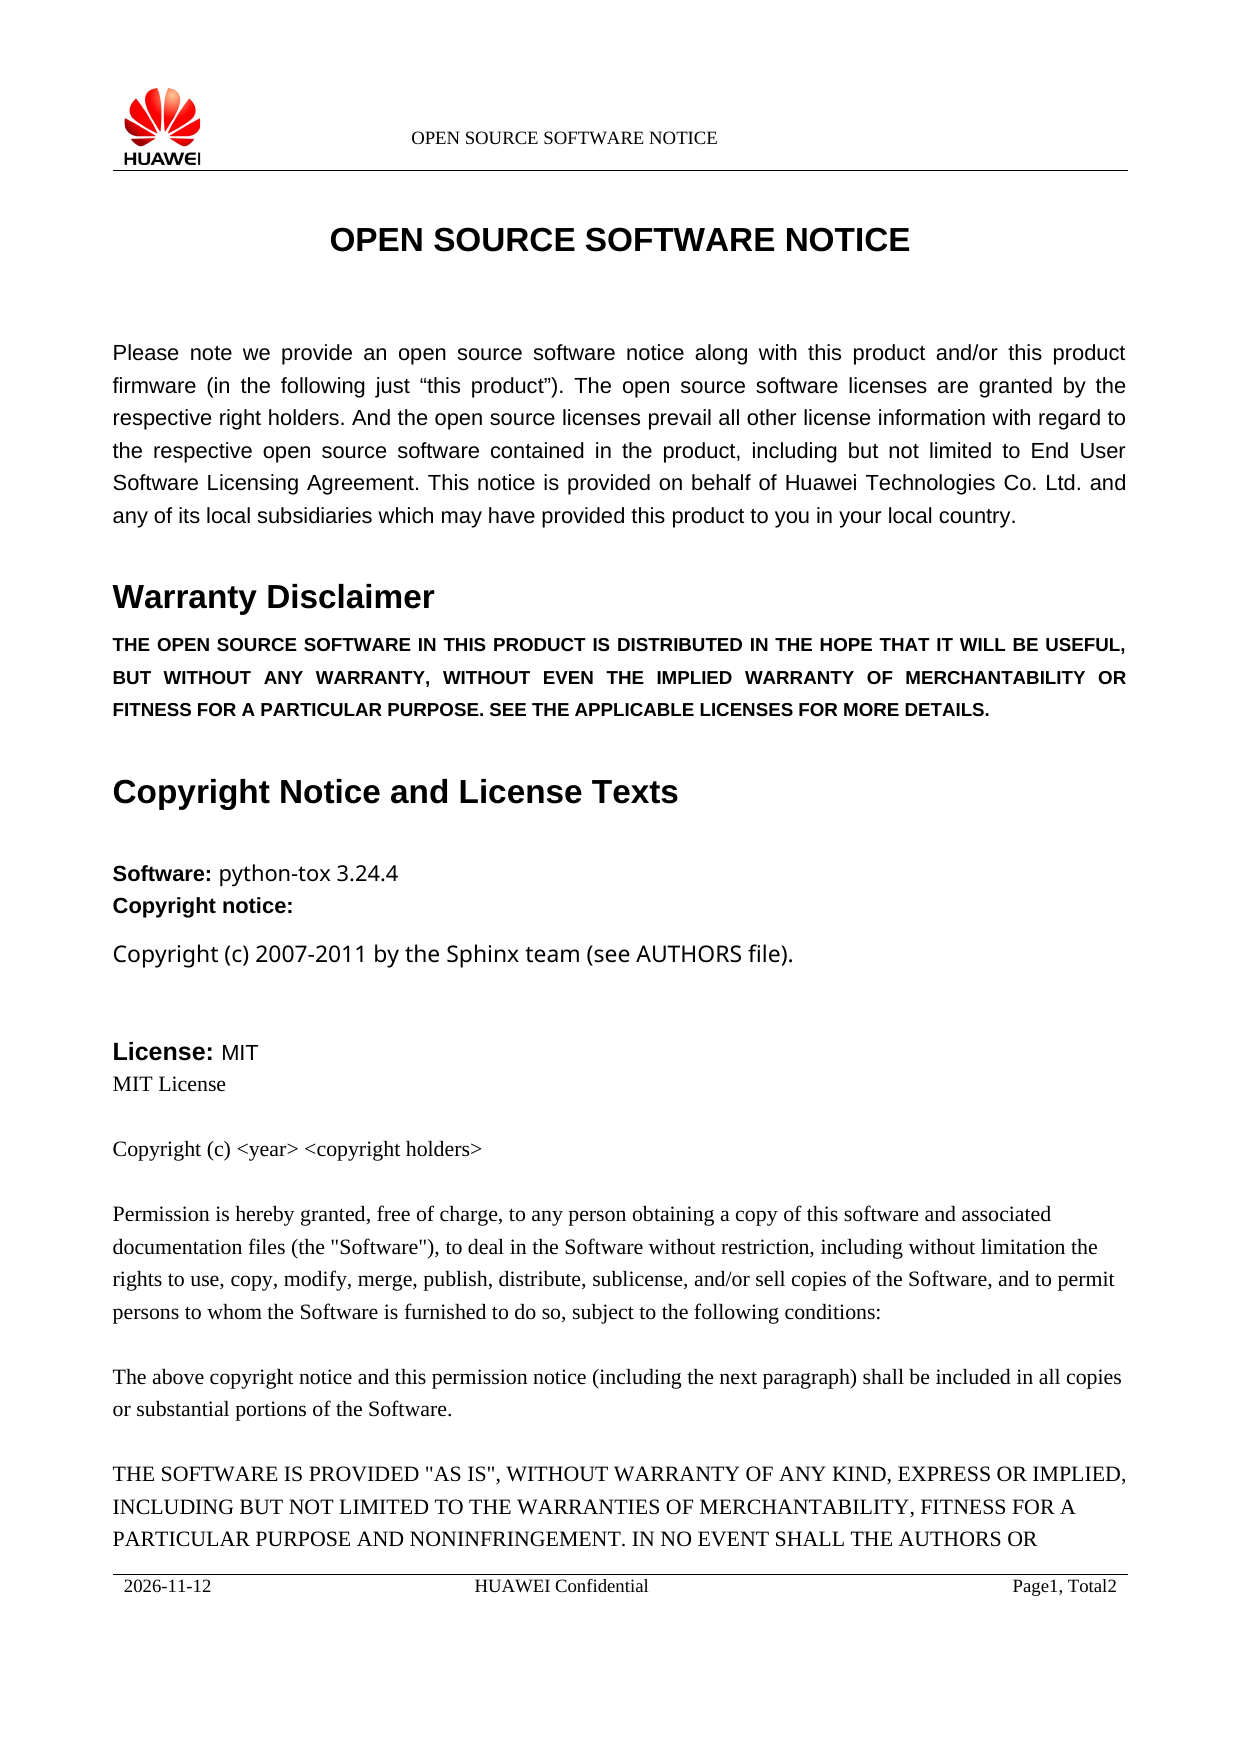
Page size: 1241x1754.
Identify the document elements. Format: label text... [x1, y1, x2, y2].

text Please note we provide an open source software notice along with this product and/or this product firmware (in the following just “this product”). The open source software licenses are granted by the respective right holders. And the open source licenses prevail all other license information with regard to the respective open source software contained in the product, including but not limited to End User Software Licensing Agreement. This notice is provided on behalf of Huawei Technologies Co. Ltd. and any of its local subsidiaries which may have provided this product to you in your local country. [112, 336, 1128, 531]
picture [124, 88, 201, 165]
text OPEN SOURCE SOFTWARE NOTICE [112, 206, 1128, 271]
text The open source software in this product is distributed in the hope that it will be useful, but WITHOUT ANY WARRANTY, without even the implied warranty of MERCHANTABILITY or FITNESS FOR A PARTICULAR PURPOSE. See the applicable licenses for more details. [112, 629, 1128, 726]
text Copyright notice: Copyright (c) 2007-2011 by the Sphinx team (see AUTHORS file). [112, 889, 1128, 1019]
text Warranty Disclaimer [112, 564, 1128, 629]
text Copyright Notice and License Texts [112, 759, 1128, 824]
text License: MIT [112, 1035, 1128, 1068]
title Software: python-tox 3.24.4 [112, 856, 1128, 889]
